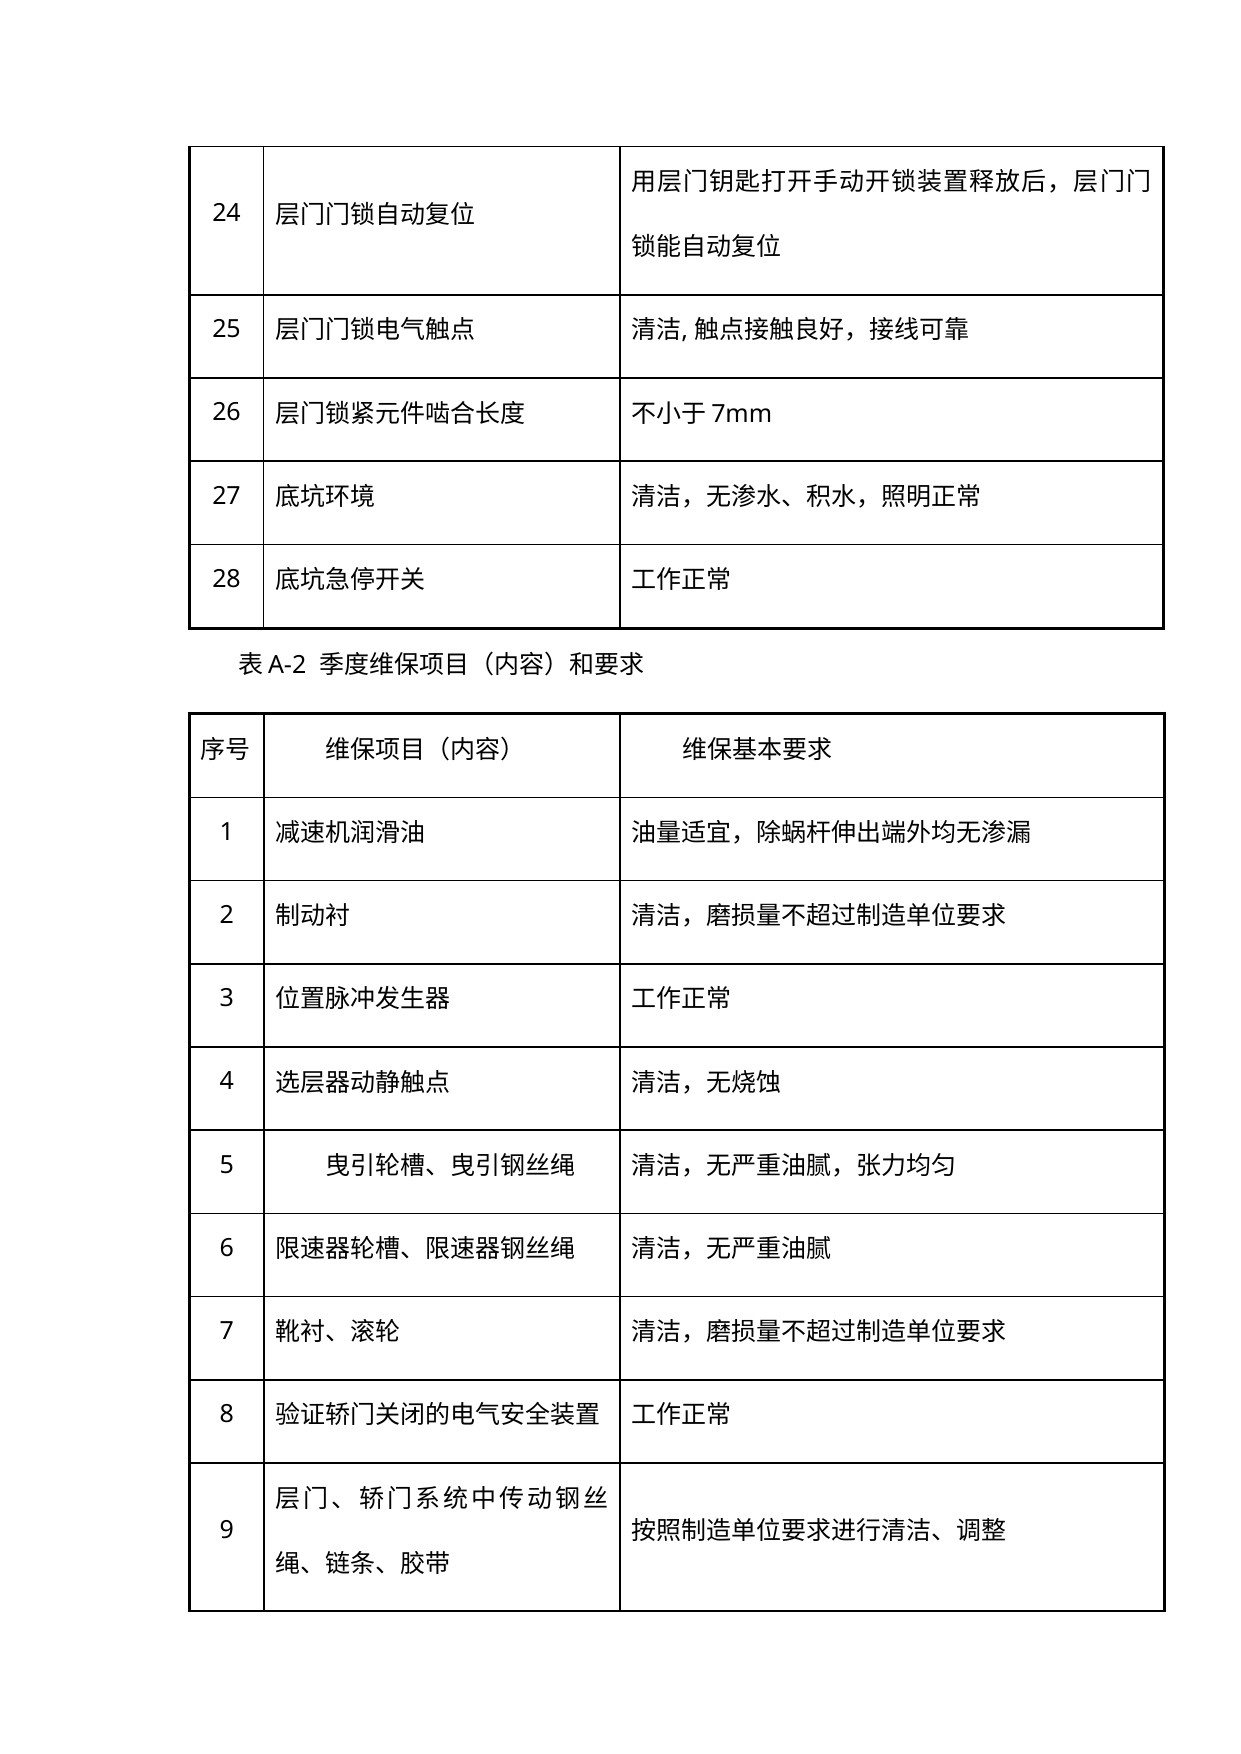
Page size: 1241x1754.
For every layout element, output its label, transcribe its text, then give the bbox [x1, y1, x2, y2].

table_cell 用层门钥匙打开手动开锁装置释放后，层门门锁能自动复位 [621, 147, 1162, 294]
table_cell 清洁，无严重油腻，张力均匀 [621, 1131, 1163, 1212]
table_cell 底坑急停开关 [264, 545, 619, 627]
table_cell 4 [191, 1048, 263, 1129]
table_cell 油量适宜，除蜗杆伸出端外均无渗漏 [621, 798, 1163, 879]
table_cell 7 [191, 1297, 263, 1379]
text 表A-2 季度维保项目（内容）和要求 [187, 630, 1053, 695]
table_cell 清洁，磨损量不超过制造单位要求 [621, 1297, 1163, 1379]
table_cell 27 [191, 462, 263, 543]
table_cell 限速器轮槽、限速器钢丝绳 [265, 1214, 619, 1296]
table_cell 清洁，无烧蚀 [621, 1048, 1163, 1129]
table_cell 5 [191, 1131, 263, 1212]
table_cell 制动衬 [265, 881, 619, 963]
table_cell 按照制造单位要求进行清洁、调整 [621, 1464, 1163, 1610]
table_cell 减速机润滑油 [265, 798, 619, 879]
table_cell 层门、轿门系统中传动钢丝绳、链条、胶带 [265, 1464, 619, 1610]
table_cell 曳引轮槽、曳引钢丝绳 [265, 1131, 619, 1212]
table_cell 工作正常 [621, 1381, 1163, 1462]
table_cell 9 [191, 1464, 263, 1610]
table_cell 25 [191, 296, 263, 377]
table_cell 清洁，无渗水、积水，照明正常 [621, 462, 1162, 543]
table_cell 6 [191, 1214, 263, 1296]
table_cell 层门门锁自动复位 [264, 147, 619, 294]
table_header 维保项目（内容） [265, 715, 619, 796]
table_cell 26 [191, 379, 263, 460]
table_cell 28 [191, 545, 263, 627]
table_cell 靴衬、滚轮 [265, 1297, 619, 1379]
table_cell 不小于7mm [621, 379, 1162, 460]
table_header 维保基本要求 [621, 715, 1163, 796]
table_cell 8 [191, 1381, 263, 1462]
table_cell 层门门锁电气触点 [264, 296, 619, 377]
table_cell 清洁，无严重油腻 [621, 1214, 1163, 1296]
table_cell 工作正常 [621, 545, 1162, 627]
table_cell 验证轿门关闭的电气安全装置 [265, 1381, 619, 1462]
table_cell 2 [191, 881, 263, 963]
table_cell 工作正常 [621, 965, 1163, 1046]
table_cell 3 [191, 965, 263, 1046]
table_cell 底坑环境 [264, 462, 619, 543]
table_cell 清洁，磨损量不超过制造单位要求 [621, 881, 1163, 963]
table_cell 清洁, 触点接触良好，接线可靠 [621, 296, 1162, 377]
table_cell 层门锁紧元件啮合长度 [264, 379, 619, 460]
table_cell 1 [191, 798, 263, 879]
table_cell 选层器动静触点 [265, 1048, 619, 1129]
table_cell 位置脉冲发生器 [265, 965, 619, 1046]
table_header 序号 [191, 715, 263, 796]
table_cell 24 [191, 147, 263, 294]
